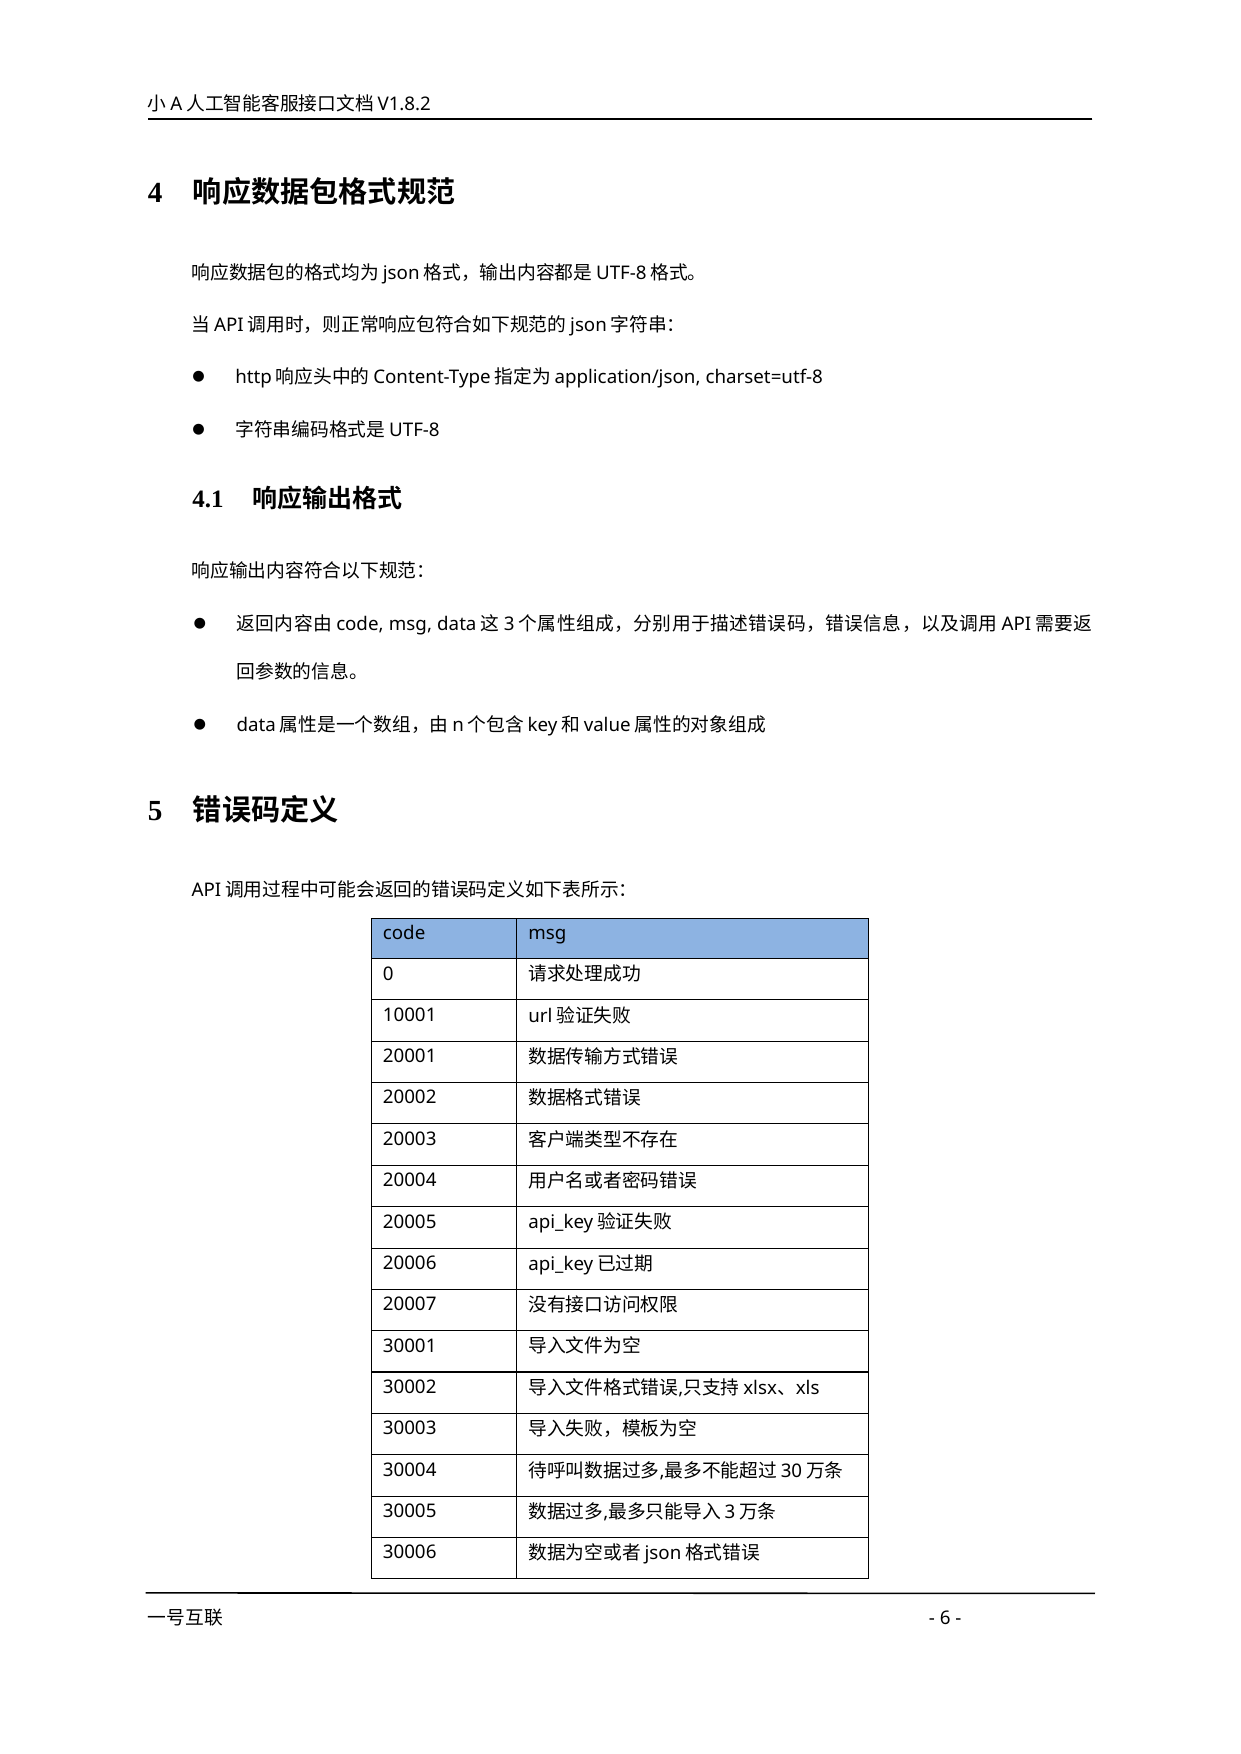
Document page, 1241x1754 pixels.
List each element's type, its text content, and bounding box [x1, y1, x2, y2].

table_cell url验证失败 [517, 1000, 868, 1041]
table_cell 0 [372, 959, 516, 999]
table_header msg [517, 919, 868, 958]
table_cell 导入文件为空 [517, 1331, 868, 1371]
text API调用过程中可能会返回的错误码定义如下表所示： [148, 872, 1092, 905]
subtitle 响应数据包格式规范 [148, 160, 1092, 225]
list 返回内容由code, msg, data这3个属性组成，分别用于描述错误码，错误信息，以及调用API需要返回参数的信息。 [193, 606, 1092, 687]
list http响应头中的Content-Type指定为application/json, charset=utf-8 [191, 359, 1092, 392]
table_cell 30006 [372, 1538, 516, 1578]
table_cell 20003 [372, 1124, 516, 1165]
table_cell 待呼叫数据过多,最多不能超过30万条 [517, 1455, 868, 1496]
list 字符串编码格式是UTF-8 [191, 412, 1092, 444]
table_cell 数据为空或者json格式错误 [517, 1538, 868, 1578]
table_cell api_key验证失败 [517, 1207, 868, 1247]
text 响应输出内容符合以下规范： [148, 553, 1092, 586]
table_cell 30002 [372, 1373, 516, 1413]
table_cell 数据格式错误 [517, 1083, 868, 1123]
table_cell 30005 [372, 1497, 516, 1537]
subtitle 错误码定义 [148, 778, 1092, 843]
table_cell 20006 [372, 1249, 516, 1289]
table_cell 20002 [372, 1083, 516, 1123]
table_cell 20005 [372, 1207, 516, 1247]
table_cell 30003 [372, 1414, 516, 1454]
table_cell 数据传输方式错误 [517, 1042, 868, 1082]
text 当API调用时，则正常响应包符合如下规范的json字符串： [148, 307, 1092, 339]
table_cell 20004 [372, 1166, 516, 1206]
table_cell 数据过多,最多只能导入3万条 [517, 1497, 868, 1537]
subtitle 响应输出格式 [192, 464, 1092, 529]
table_cell 30004 [372, 1455, 516, 1496]
table_cell 30001 [372, 1331, 516, 1371]
table_cell 导入失败，模板为空 [517, 1414, 868, 1454]
table_cell 10001 [372, 1000, 516, 1041]
table_cell api_key已过期 [517, 1249, 868, 1289]
table_cell 20007 [372, 1290, 516, 1330]
table_cell 20001 [372, 1042, 516, 1082]
table_header code [372, 919, 516, 958]
table_cell 客户端类型不存在 [517, 1124, 868, 1165]
table_cell 没有接口访问权限 [517, 1290, 868, 1330]
text 响应数据包的格式均为json格式，输出内容都是UTF-8格式。 [148, 255, 1092, 287]
table_cell 用户名或者密码错误 [517, 1166, 868, 1206]
list data属性是一个数组，由n个包含key和value属性的对象组成 [193, 707, 1092, 739]
table_cell 导入文件格式错误,只支持xlsx、xls [517, 1373, 868, 1413]
table_cell 请求处理成功 [517, 959, 868, 999]
